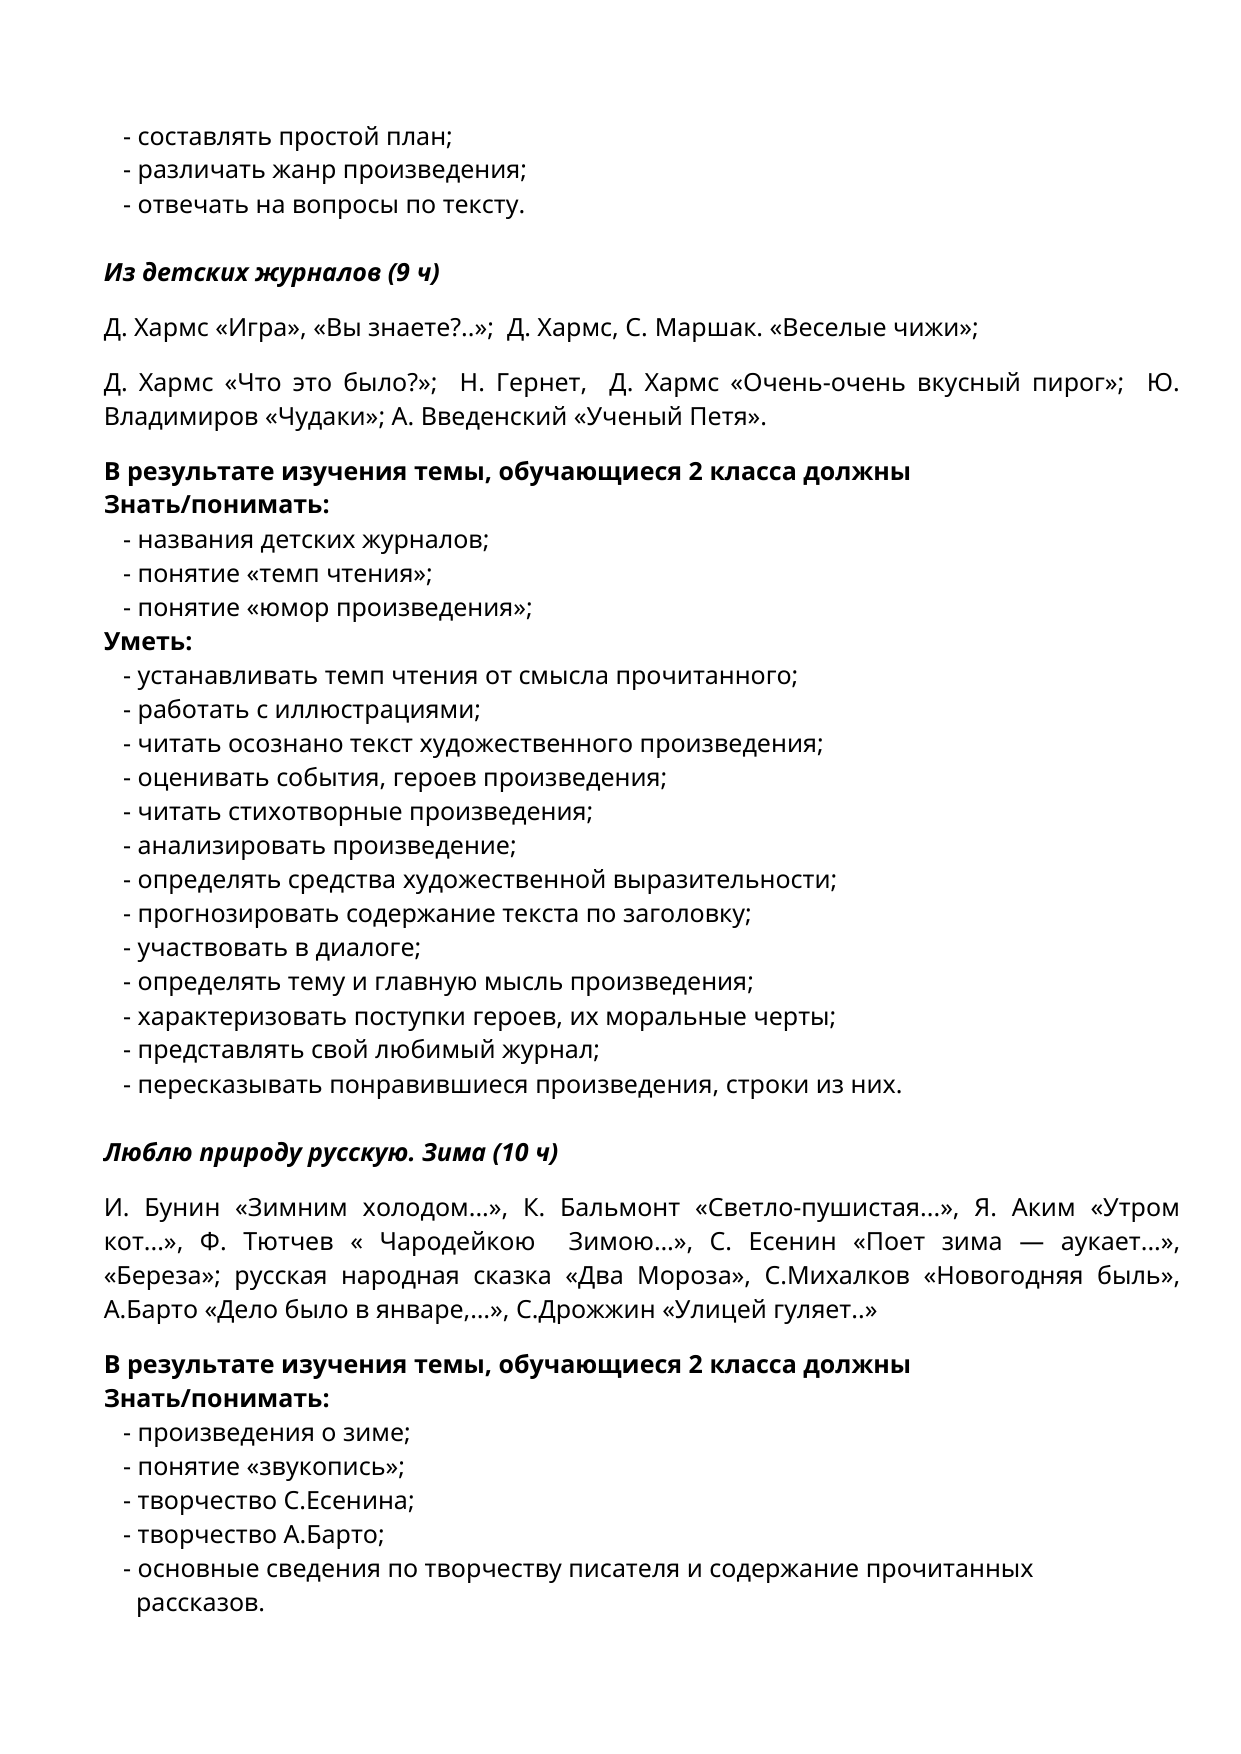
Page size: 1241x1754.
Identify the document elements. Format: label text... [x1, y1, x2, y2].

text - определять средства художественной выразительности; [103, 862, 1181, 896]
text - основные сведения по творчеству писателя и содержание прочитанных [103, 1551, 1181, 1585]
text Из детских журналов (9 ч) [103, 254, 1181, 288]
text - произведения о зиме; [103, 1414, 1181, 1448]
text - составлять простой план; [103, 118, 1181, 152]
text - представлять свой любимый журнал; [103, 1032, 1181, 1066]
text Д. Хармс «Что это было?»; Н. Гернет, Д. Хармс «Очень-очень вкусный пирог»; Ю. Владимиров «Чудаки»; А. Введенский «Ученый Петя». [103, 364, 1181, 432]
text - характеризовать поступки героев, их моральные черты; [103, 998, 1181, 1032]
text - оценивать события, героев произведения; [103, 760, 1181, 794]
text - устанавливать темп чтения от смысла прочитанного; [103, 657, 1181, 692]
text - анализировать произведение; [103, 828, 1181, 862]
text рассказов. [103, 1585, 1181, 1619]
text - творчество А.Барто; [103, 1517, 1181, 1551]
text - понятие «юмор произведения»; [103, 589, 1181, 623]
text - понятие «темп чтения»; [103, 555, 1181, 589]
text В результате изучения темы, обучающиеся 2 класса должны [103, 453, 1181, 487]
text - различать жанр произведения; [103, 152, 1181, 186]
text Знать/понимать: [103, 487, 1181, 521]
text - читать стихотворные произведения; [103, 794, 1181, 828]
text - понятие «звукопись»; [103, 1448, 1181, 1483]
text Знать/понимать: [103, 1380, 1181, 1414]
text Уметь: [103, 623, 1181, 657]
text В результате изучения темы, обучающиеся 2 класса должны [103, 1346, 1181, 1380]
text - прогнозировать содержание текста по заголовку; [103, 896, 1181, 930]
text - отвечать на вопросы по тексту. [103, 186, 1181, 220]
text - участвовать в диалоге; [103, 930, 1181, 964]
text - пересказывать понравившиеся произведения, строки из них. [103, 1066, 1181, 1100]
text Люблю природу русскую. Зима (10 ч) [103, 1134, 1181, 1168]
text - названия детских журналов; [103, 521, 1181, 555]
text Д. Хармс «Игра», «Вы знаете?..»; Д. Хармс, С. Mapшак. «Веселые чижи»; [103, 309, 1181, 343]
text - творчество С.Есенина; [103, 1483, 1181, 1517]
text И. Бунин «Зимним холодом...», К. Бальмонт «Светло-пушистая...», Я. Аким «Утром кот...», Ф. Тютчев « Чародейкою Зимою…», С. Есенин «Поет зима — аукает...», «Береза»; русская народная сказка «Два Мороза», С.Михалков «Новогодняя быль», А.Барто «Дело было в январе,…», С.Дрожжин «Улицей гуляет..» [103, 1189, 1181, 1326]
text - определять тему и главную мысль произведения; [103, 964, 1181, 998]
text - читать осознано текст художественного произведения; [103, 726, 1181, 760]
text - работать с иллюстрациями; [103, 692, 1181, 726]
